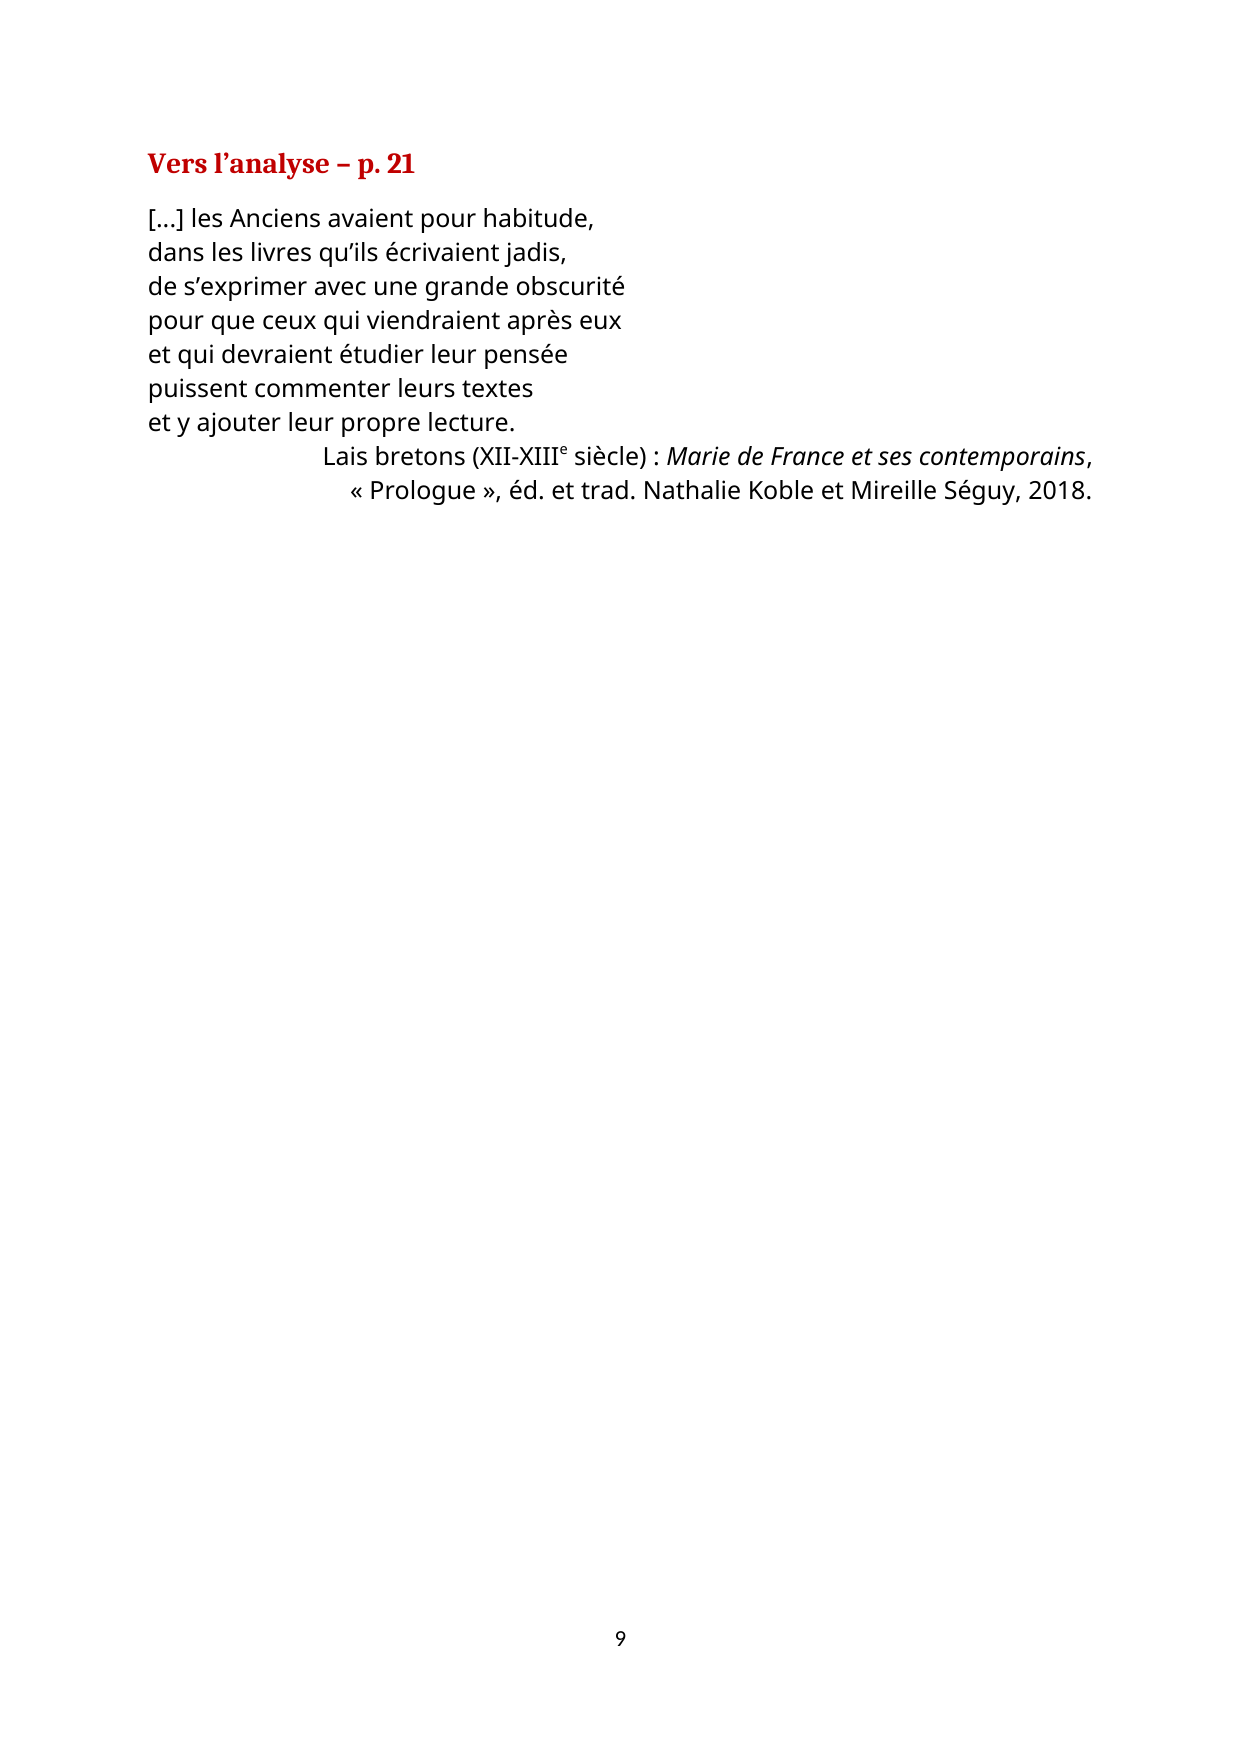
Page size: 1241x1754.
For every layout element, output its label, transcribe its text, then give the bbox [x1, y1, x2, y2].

text dans les livres qu’ils écrivaient jadis, [148, 234, 1093, 268]
text et y ajouter leur propre lecture. [148, 405, 1093, 439]
text Vers l’analyse – p. 21 [148, 148, 1093, 181]
text pour que ceux qui viendraient après eux [148, 303, 1093, 337]
text puissent commenter leurs textes [148, 371, 1093, 405]
text « Prologue », éd. et trad. Nathalie Koble et Mireille Séguy, 2018. [148, 473, 1093, 507]
text de s’exprimer avec une grande obscurité [148, 268, 1093, 303]
text Lais bretons (XII-XIIIe siècle) : Marie de France et ses contemporains, [148, 439, 1093, 473]
text et qui devraient étudier leur pensée [148, 337, 1093, 371]
text [...] les Anciens avaient pour habitude, [148, 200, 1093, 234]
